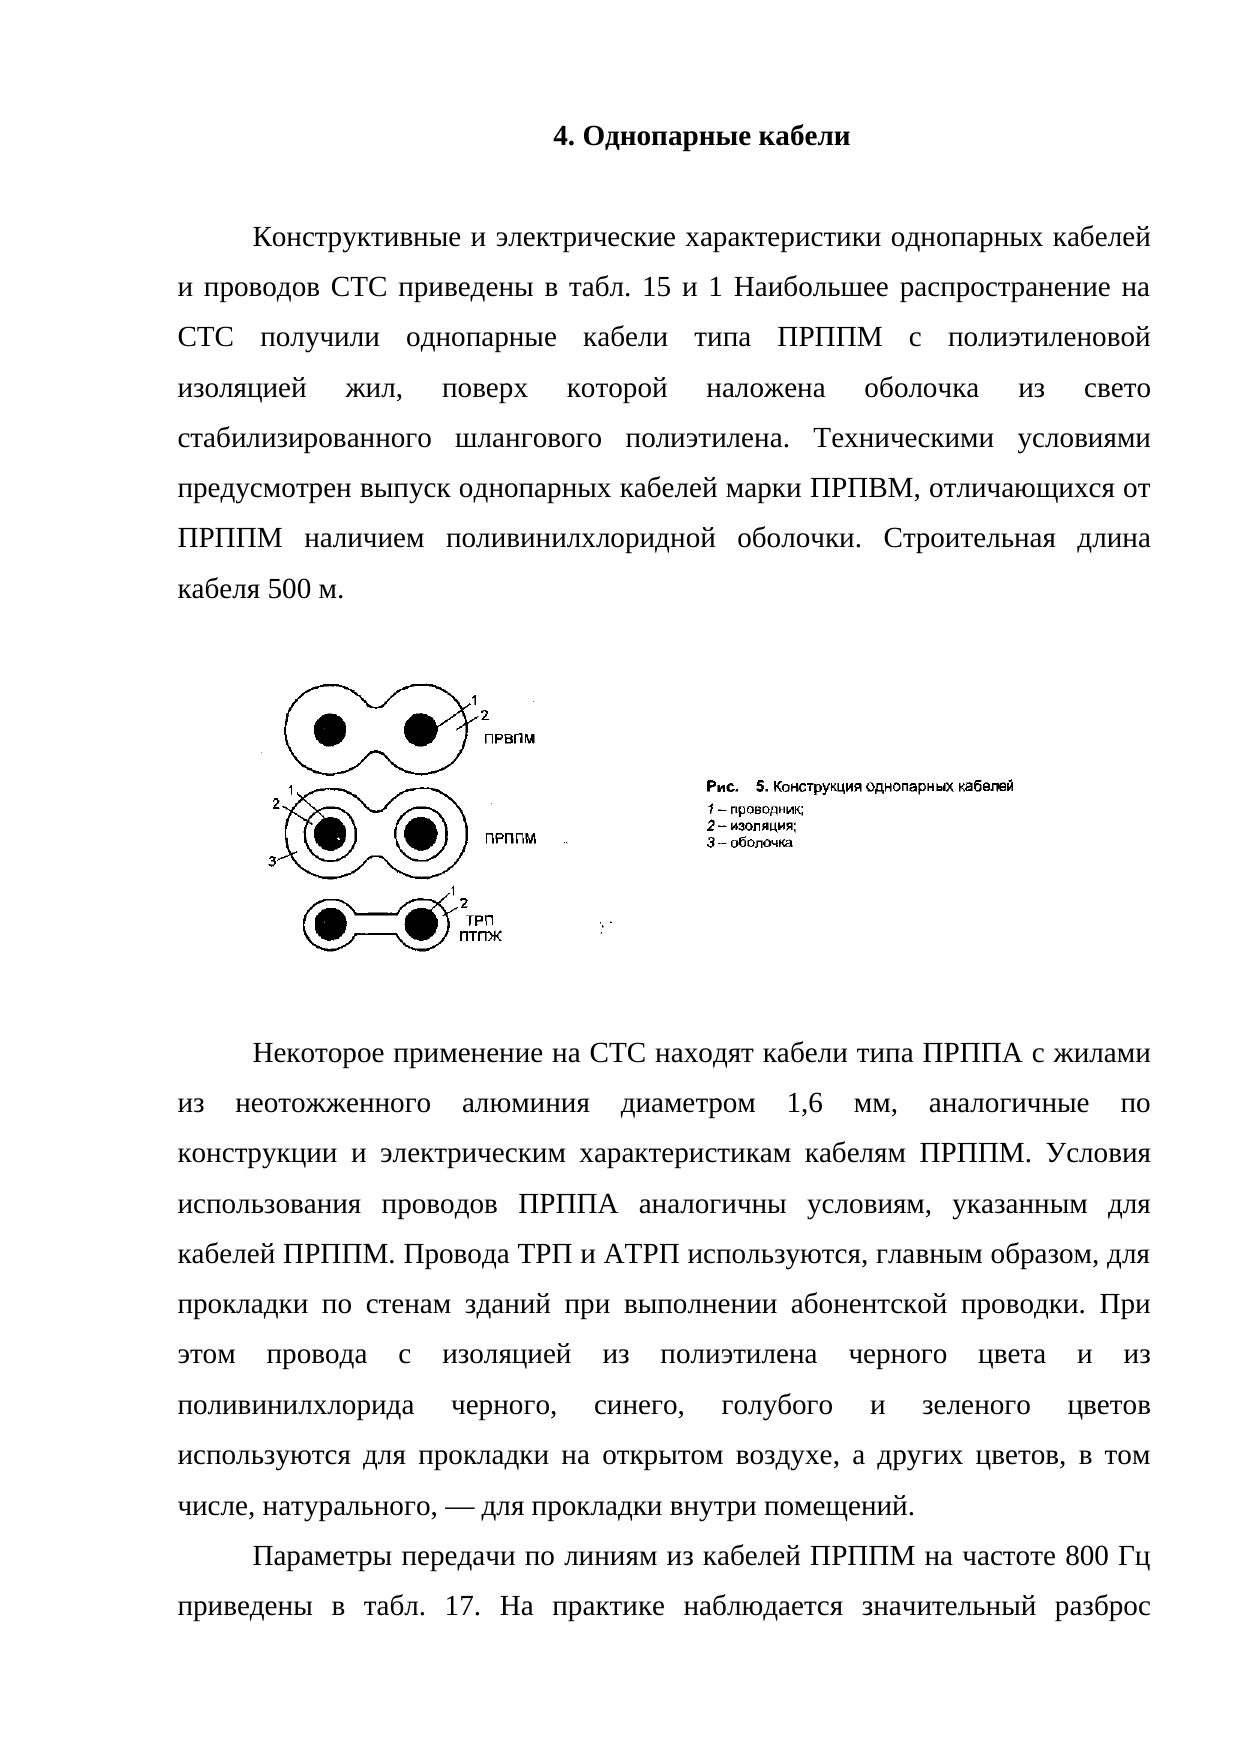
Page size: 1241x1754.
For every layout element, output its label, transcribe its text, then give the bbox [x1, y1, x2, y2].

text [177, 1538, 1152, 1622]
text 4. Однопарные кабели [177, 118, 1152, 152]
text Некоторое применение на СТС находят кабели типа ПРППА с жилами из неотожженного алюминия диаметром 1,6 мм, аналогичные по конструкции и электрическим характеристикам кабелям ПРППМ. Условия использования проводов ПРППА аналогичны условиям, указанным для кабелей ПРППМ. Провода ТРП и АТРП используются, главным образом, для прокладки по стенам зданий при выполнении абонентской проводки. При этом провода с изоляцией из полиэтилена черного цвета и из поливинилхлорида черного, синего, голубого и зеленого цветов используются для прокладки на открытом воздухе, а других цветов, в том числе, натурального, — для прокладки внутри помещений. [177, 1035, 1152, 1521]
text Конструктивные и электрические характеристики однопарных кабелей и проводов СТС приведены в табл. 15 и 1 Наибольшее распространение на СТС получили однопарные кабели типа ПРППМ с полиэтиленовой изоляцией жил, поверх которой наложена оболочка из свето стабилизированного шлангового полиэтилена. Техническими условиями предусмотрен выпуск однопарных кабелей марки ПРПВМ, отличающихся от ПРППМ наличием поливинилхлоридной оболочки. Строительная длина кабеля 500 м. [177, 219, 1152, 604]
picture [252, 671, 1021, 970]
